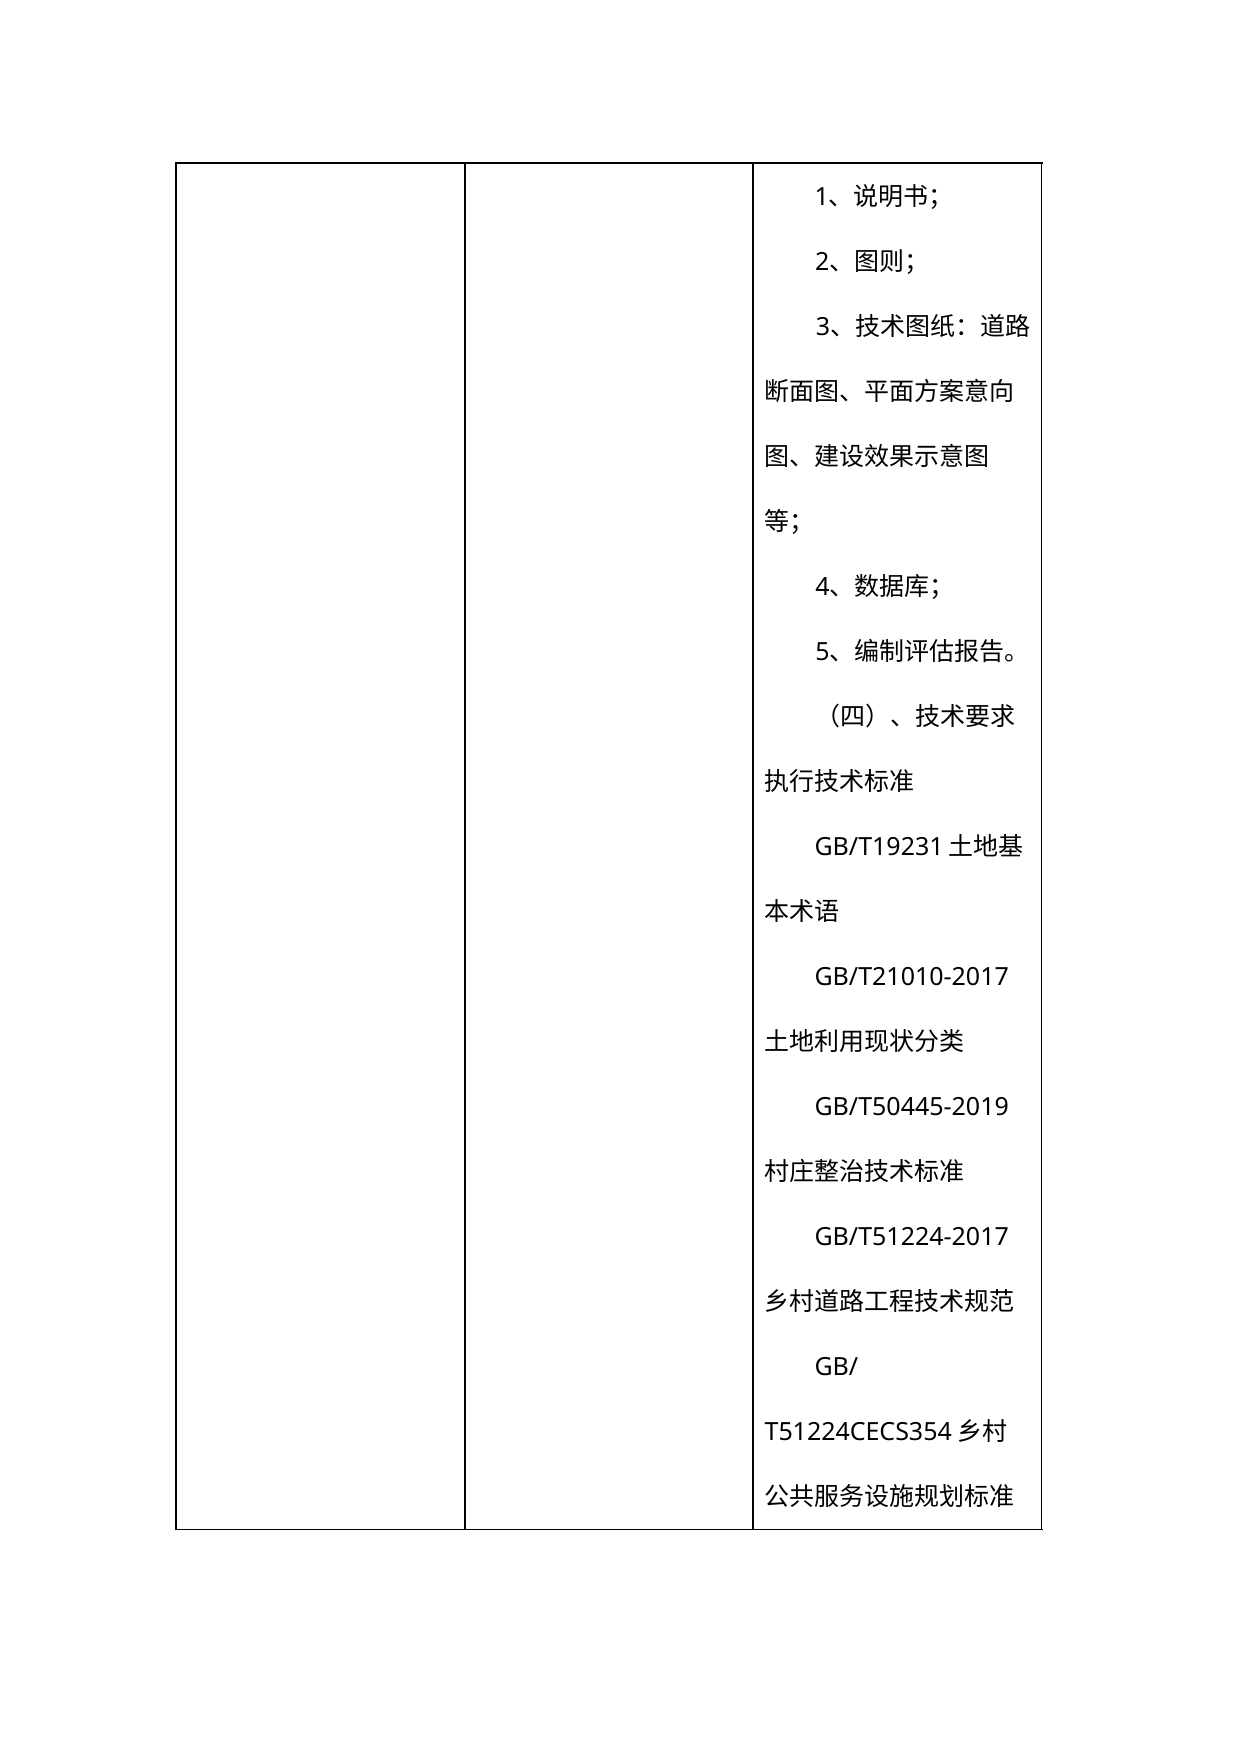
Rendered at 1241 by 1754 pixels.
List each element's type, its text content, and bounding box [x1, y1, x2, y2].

table_cell [466, 164, 752, 1528]
table_cell 1 [177, 164, 464, 1528]
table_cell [754, 164, 1041, 1528]
